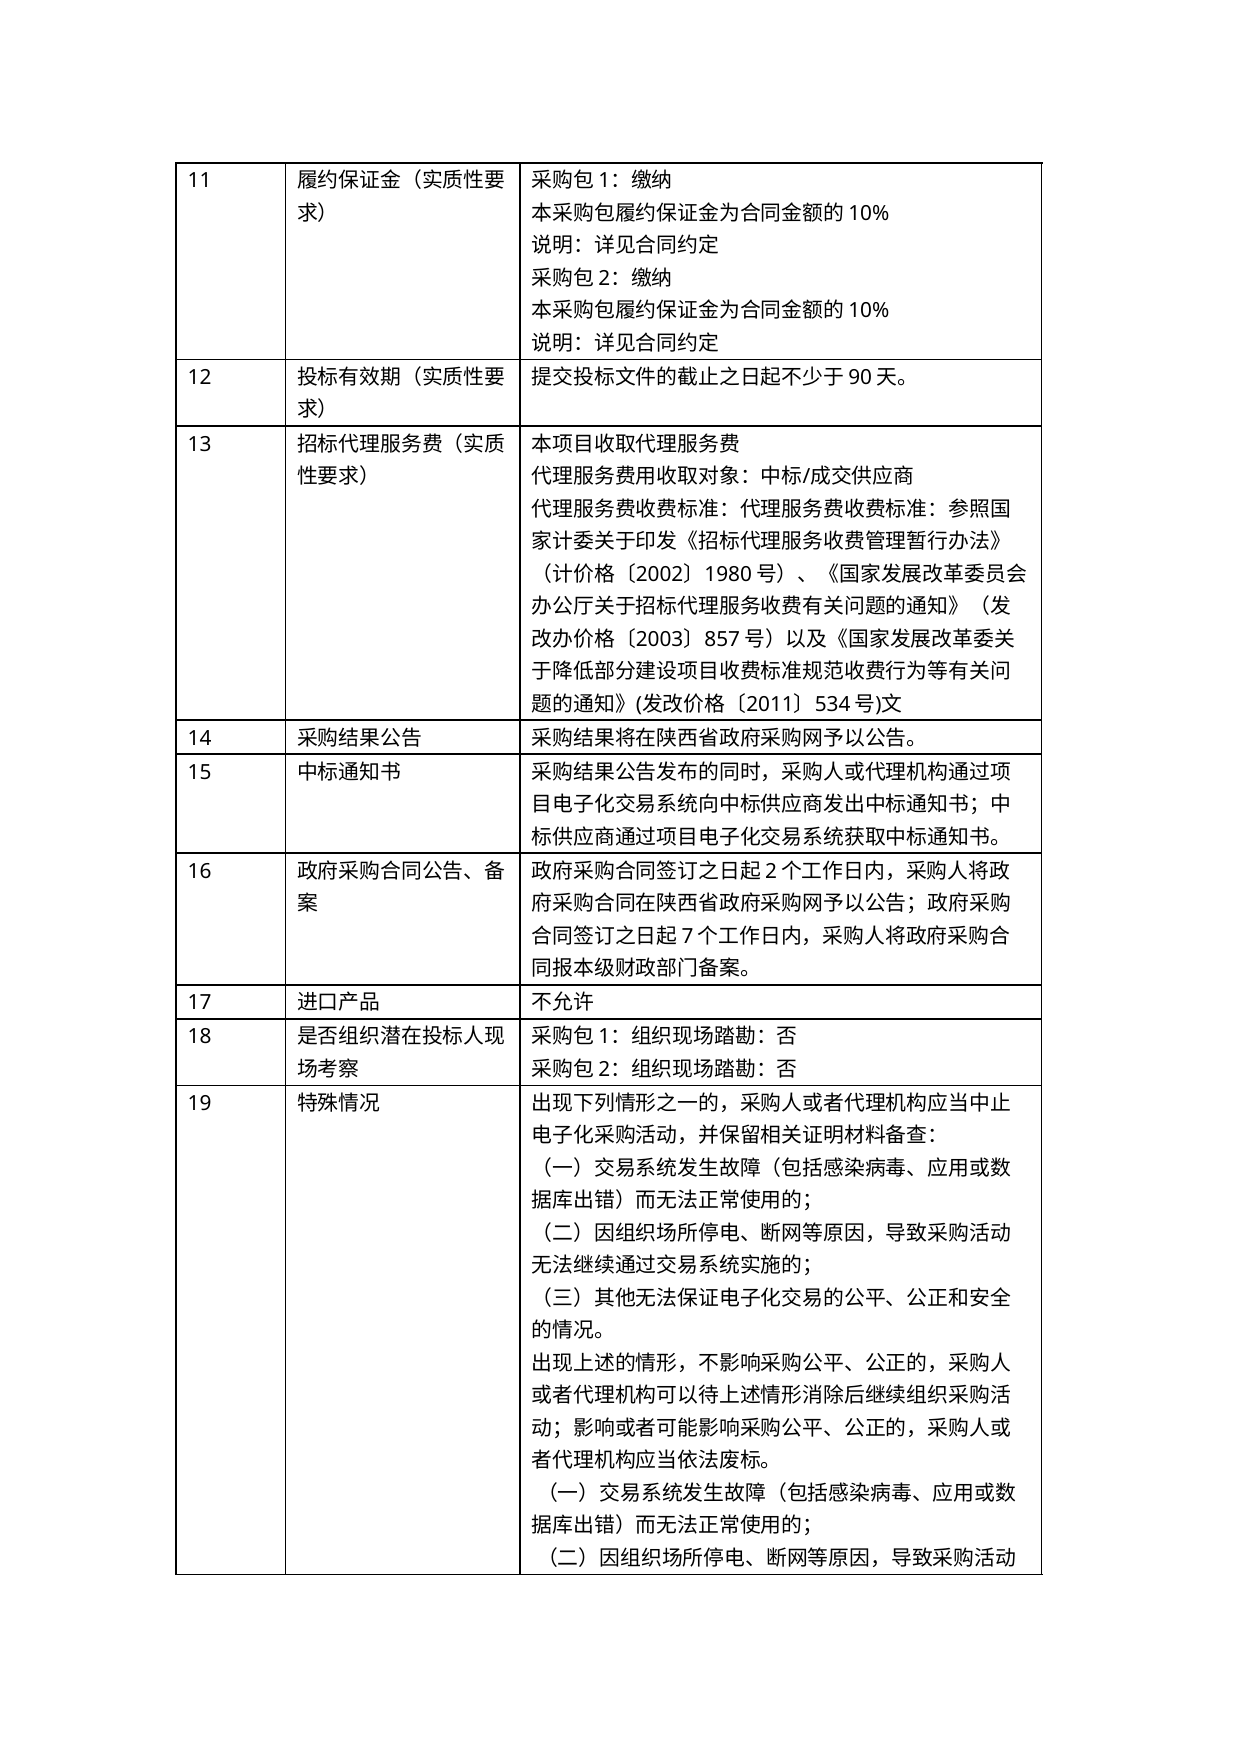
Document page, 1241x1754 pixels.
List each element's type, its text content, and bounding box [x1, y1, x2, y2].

table_cell 政府采购合同公告、备案 [286, 854, 519, 984]
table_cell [521, 1086, 1041, 1573]
table_cell 是否组织潜在投标人现场考察 [286, 1020, 519, 1084]
table_cell 本项目收取代理服务费 代理服务费用收取对象：中标/成交供应商 代理服务费收费标准：代理服务费收费标准：参照国家计委关于印发《招标代理服务收费管理暂行办法》（计价格〔2002〕1980号）、《国家发展改革委员会办公厅关于招标代理服务收费有关问题的通知》（发改办价格〔2003〕857号）以及《国家发展改革委关于降低部分建设项目收费标准规范收费行为等有关问题的通知》(发改价格〔2011〕534号)文 [521, 427, 1041, 719]
table_cell 进口产品 [286, 986, 519, 1018]
table_cell 政府采购合同签订之日起2个工作日内，采购人将政府采购合同在陕西省政府采购网予以公告；政府采购合同签订之日起7个工作日内，采购人将政府采购合同报本级财政部门备案。 [521, 854, 1041, 984]
table_cell 采购结果公告发布的同时，采购人或代理机构通过项目电子化交易系统向中标供应商发出中标通知书；中标供应商通过项目电子化交易系统获取中标通知书。 [521, 755, 1041, 852]
table_cell 15 [177, 755, 285, 852]
table_cell 中标通知书 [286, 755, 519, 852]
table_cell 采购结果将在陕西省政府采购网予以公告。 [521, 721, 1041, 753]
table_cell 特殊情况 [286, 1086, 519, 1573]
table_cell 11 [177, 164, 285, 358]
table_cell 17 [177, 986, 285, 1018]
table_cell 履约保证金（实质性要求） [286, 164, 519, 358]
table_cell 提交投标文件的截止之日起不少于90天。 [521, 360, 1041, 425]
table_cell 18 [177, 1020, 285, 1084]
table_cell 12 [177, 360, 285, 425]
table_cell 投标有效期（实质性要求） [286, 360, 519, 425]
table_cell 19 [177, 1086, 285, 1573]
table_cell 14 [177, 721, 285, 753]
table_cell 13 [177, 427, 285, 719]
table_cell 采购包1：缴纳 本采购包履约保证金为合同金额的10% 说明：详见合同约定 采购包2：缴纳 本采购包履约保证金为合同金额的10% 说明：详见合同约定 [521, 164, 1041, 358]
table_cell 采购结果公告 [286, 721, 519, 753]
table_cell 16 [177, 854, 285, 984]
table_cell 招标代理服务费（实质性要求） [286, 427, 519, 719]
table_cell 不允许 [521, 986, 1041, 1018]
table_cell 采购包1：组织现场踏勘：否 采购包2：组织现场踏勘：否 [521, 1020, 1041, 1084]
